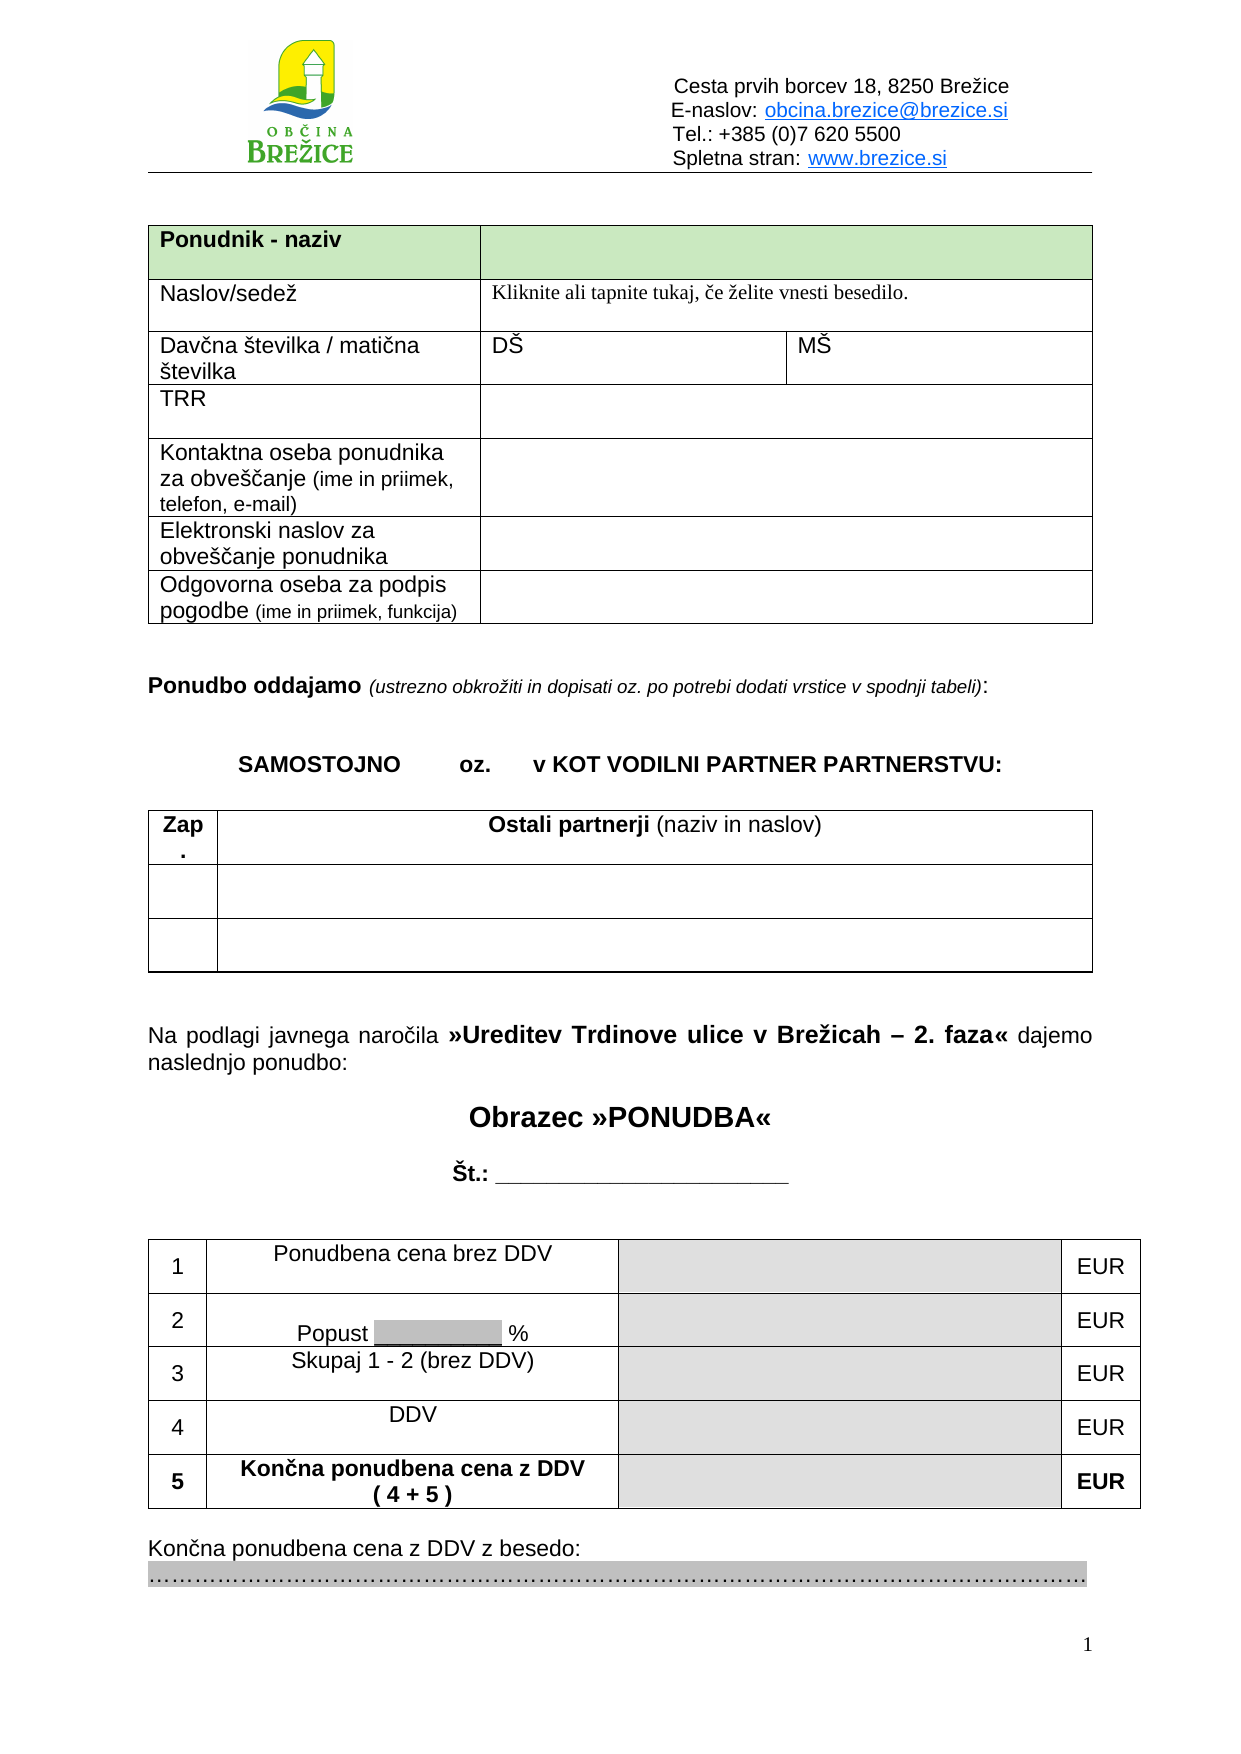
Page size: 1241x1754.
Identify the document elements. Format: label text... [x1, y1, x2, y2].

table_header [481, 226, 1092, 279]
table_cell Odgovorna oseba za podpis pogodbe (ime in priimek, funkcija) [149, 571, 480, 623]
table_cell EUR [1062, 1401, 1140, 1454]
table_cell Končna ponudbena cena z DDV ( 4 + 5 ) [207, 1455, 618, 1507]
table_cell Popust __________ % [207, 1294, 618, 1346]
text SAMOSTOJNO oz. v KOT VODILNI PARTNER PARTNERSTVU: [148, 751, 1092, 778]
text Na podlagi javnega naročila »Ureditev Trdinove ulice v Brežicah – 2. faza« dajemo naslednjo ponudbo: [148, 1021, 1092, 1076]
text Končna ponudbena cena z DDV z besedo: [148, 1535, 1092, 1561]
table_cell 2 [149, 1294, 206, 1346]
table_cell [481, 517, 1092, 569]
picture [247, 40, 353, 163]
table_cell [218, 919, 1092, 971]
table_cell [619, 1347, 1061, 1400]
table_cell EUR [1062, 1347, 1140, 1400]
table_cell DDV [207, 1401, 618, 1454]
table_cell Naslov/sedež [149, 280, 480, 331]
table_header Ponudnik - naziv [149, 226, 480, 279]
table_header 1 [149, 1240, 206, 1292]
table_cell Skupaj 1 - 2 (brez DDV) [207, 1347, 618, 1400]
table_cell Davčna številka / matična številka [149, 332, 480, 384]
table_cell [619, 1294, 1061, 1346]
table_cell TRR [149, 385, 480, 438]
table_cell [481, 280, 1092, 331]
table_cell [149, 919, 217, 971]
table_header Ostali partnerji (naziv in naslov) [218, 811, 1092, 864]
table_cell DŠ [481, 332, 786, 384]
table_cell 3 [149, 1347, 206, 1400]
table_cell [481, 385, 1092, 438]
table_cell Elektronski naslov za obveščanje ponudnika [149, 517, 480, 569]
text Št.: _______________________ [148, 1159, 1092, 1186]
table_cell [619, 1401, 1061, 1454]
table_cell MŠ [787, 332, 1092, 384]
text Obrazec »PONUDBA« [148, 1100, 1092, 1133]
table_cell [218, 865, 1092, 918]
table_cell EUR [1062, 1455, 1140, 1507]
table_header Zap. [149, 811, 217, 864]
table_header Ponudbena cena brez DDV [207, 1240, 618, 1292]
table_cell [149, 865, 217, 918]
table_cell [619, 1455, 1061, 1507]
table_cell [481, 439, 1092, 516]
text Ponudbo oddajamo (ustrezno obkrožiti in dopisati oz. po potrebi dodati vrstice v spodnji tabeli): [148, 672, 1092, 699]
table_cell EUR [1062, 1294, 1140, 1346]
table_cell Kontaktna oseba ponudnika za obveščanje (ime in priimek, telefon, e-mail) [149, 439, 480, 516]
table_cell 4 [149, 1401, 206, 1454]
table_header EUR [1062, 1240, 1140, 1292]
table_cell 5 [149, 1455, 206, 1507]
table_cell [481, 571, 1092, 623]
table_header [619, 1240, 1061, 1292]
